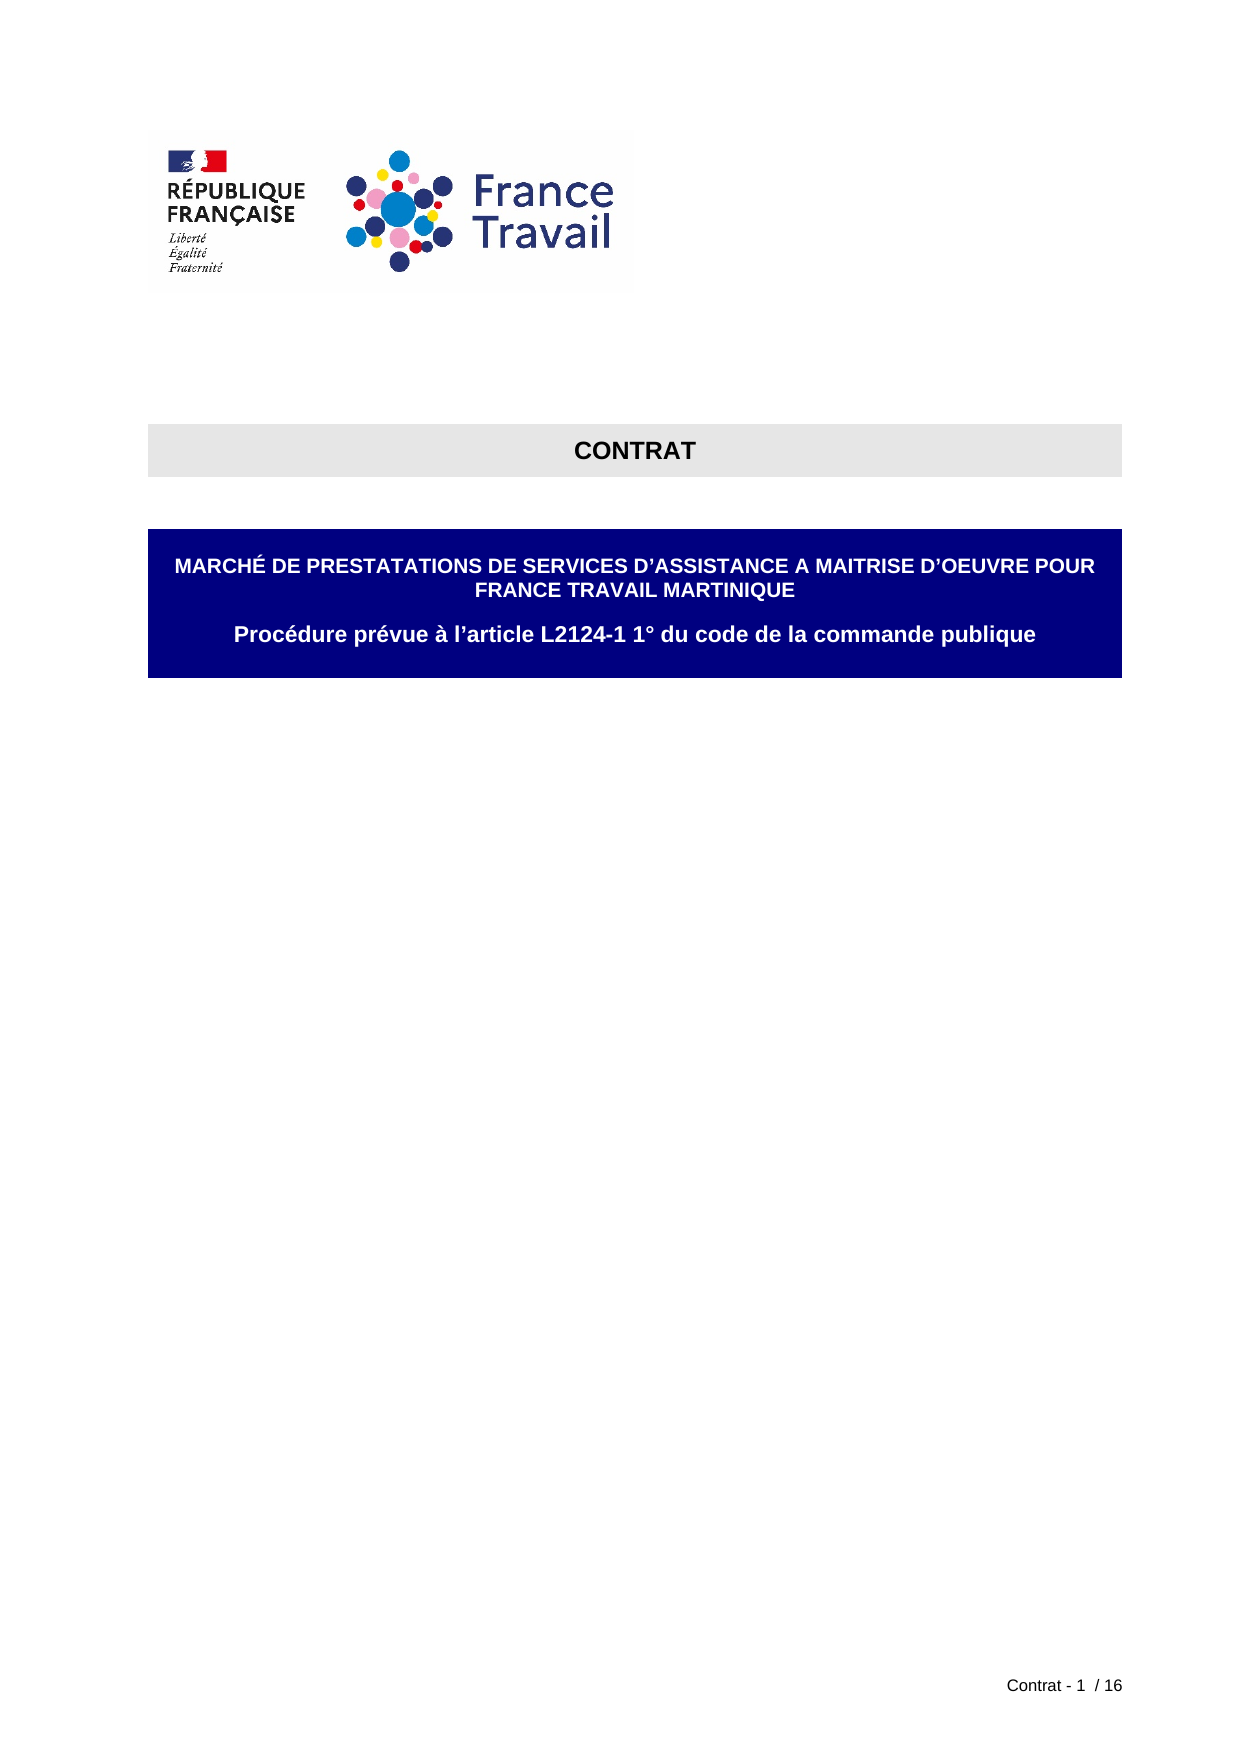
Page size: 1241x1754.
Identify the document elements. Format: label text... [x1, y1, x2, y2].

text CONTRAT [148, 436, 1122, 465]
picture [147, 130, 634, 293]
text Marché DE PRESTATAtIONS DE SERVICES D’ASSISTANCE A MAITRISE D’OEUVRE POUR FRANCE TRAVAIL MARTINIQUE [148, 554, 1122, 602]
text Procédure prévue à l’article L2124-1 1° du code de la commande publique [148, 621, 1122, 647]
